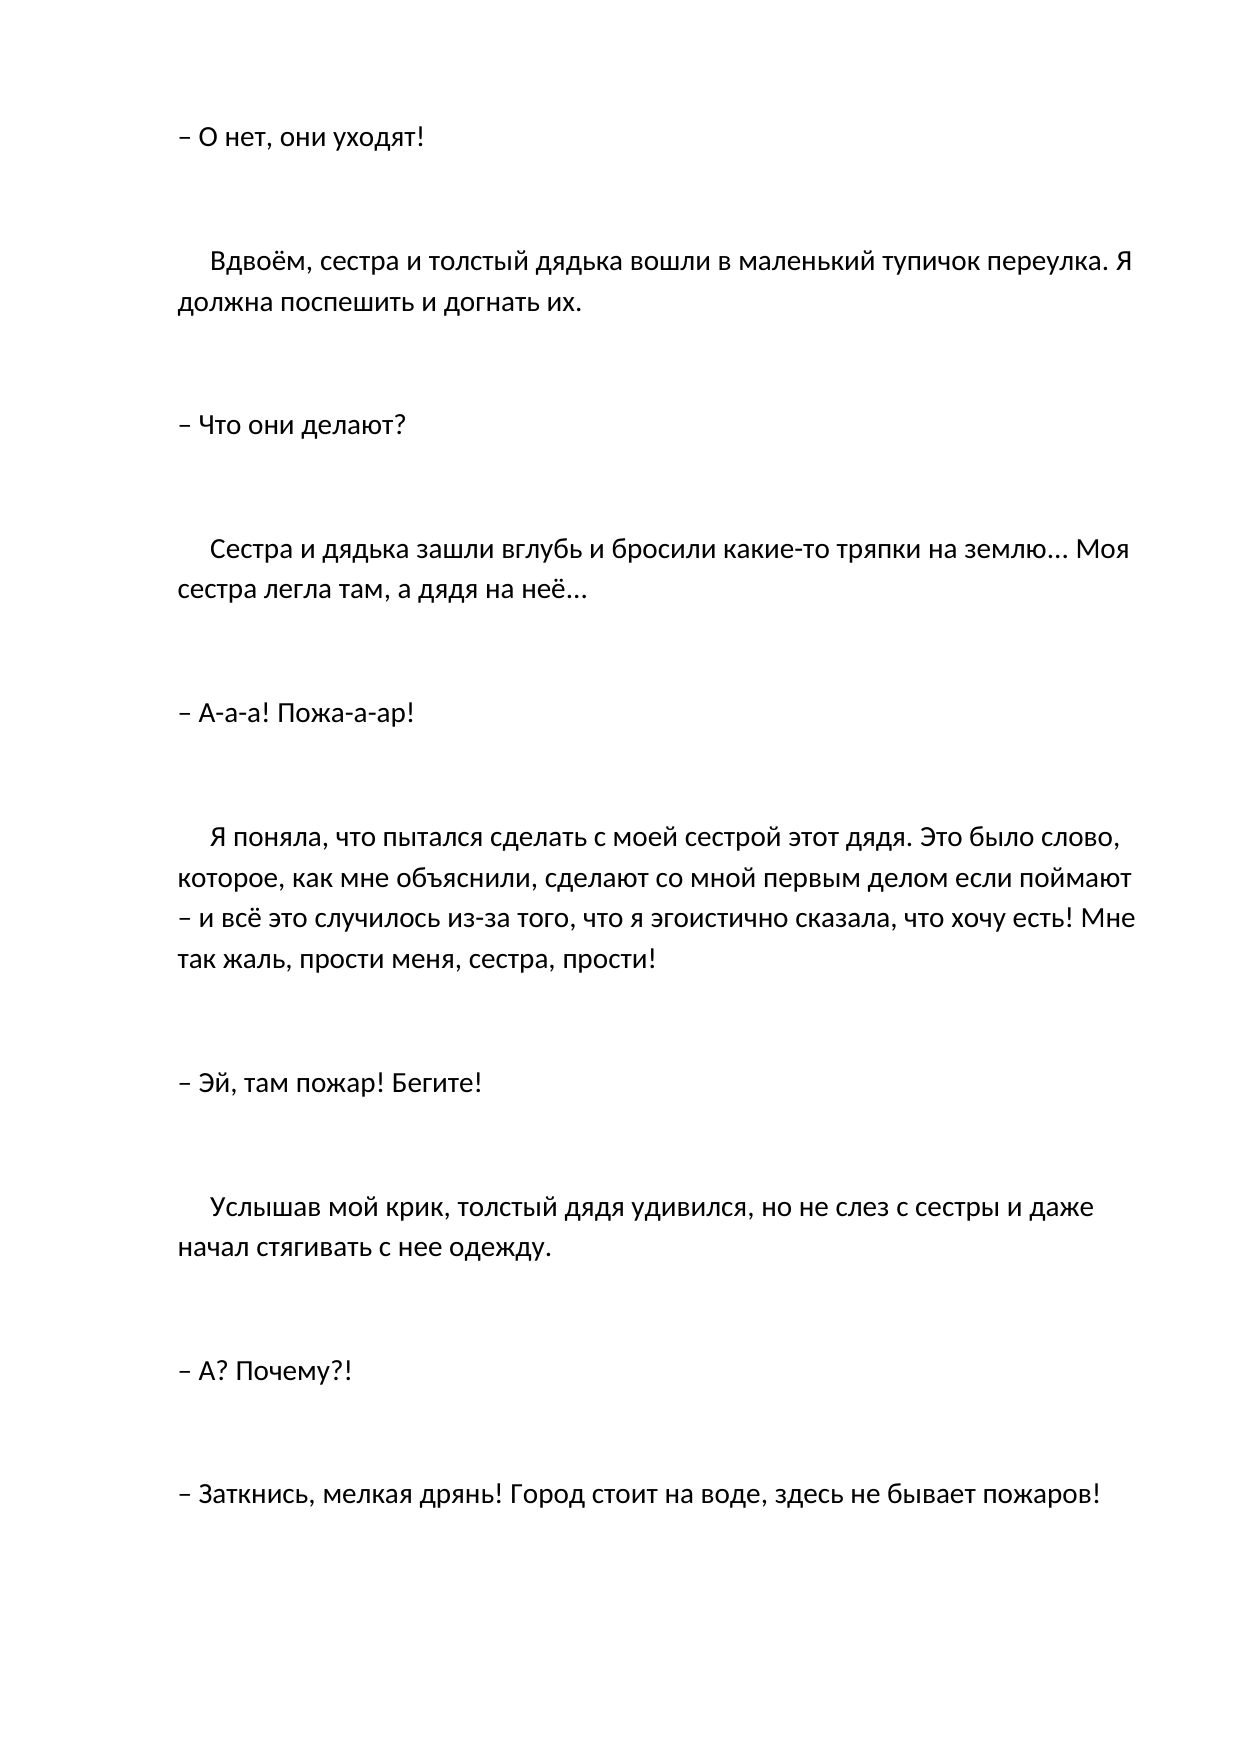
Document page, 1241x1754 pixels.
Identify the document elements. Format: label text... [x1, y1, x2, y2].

text – А? Почему?! [177, 1352, 1152, 1388]
text – Эй, там пожар! Бегите! [177, 1064, 1152, 1100]
text Я поняла, что пытался сделать с моей сестрой этот дядя. Это было слово, которое, как мне объяснили, сделают со мной первым делом если поймают – и всё это случилось из-за того, что я эгоистично сказала, что хочу есть! Мне так жаль, прости меня, сестра, прости! [177, 818, 1152, 976]
text Услышав мой крик, толстый дядя удивился, но не слез с сестры и даже начал стягивать с нее одежду. [177, 1188, 1152, 1264]
text Вдвоём, сестра и толстый дядька вошли в маленький тупичок переулка. Я должна поспешить и догнать их. [177, 242, 1152, 318]
text Сестра и дядька зашли вглубь и бросили какие-то тряпки на землю... Моя сестра легла там, а дядя на неё... [177, 530, 1152, 606]
text – А-а-а! Пожа-а-ар! [177, 694, 1152, 730]
text – Что они делают? [177, 406, 1152, 442]
text – О нет, они уходят! [177, 118, 1152, 154]
text – Заткнись, мелкая дрянь! Город стоит на воде, здесь не бывает пожаров! [177, 1476, 1152, 1511]
